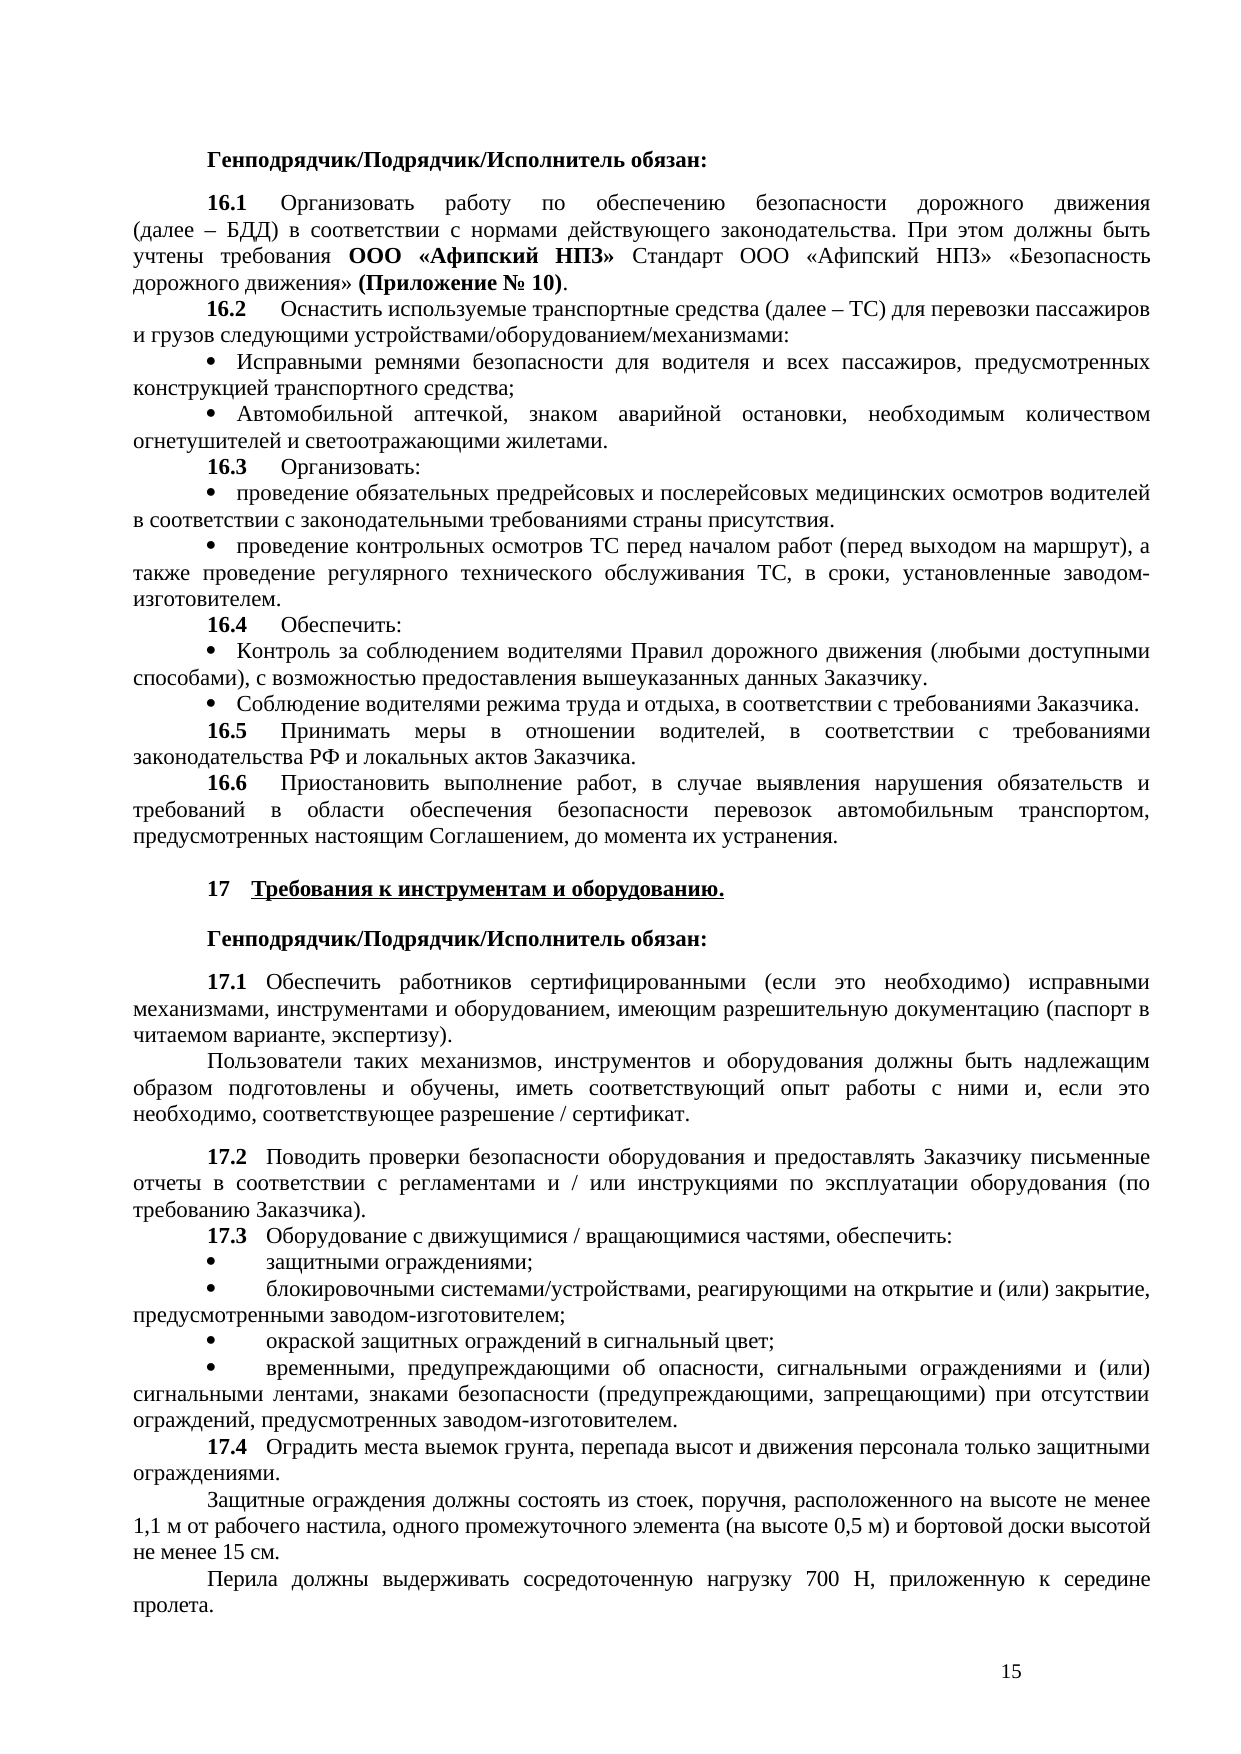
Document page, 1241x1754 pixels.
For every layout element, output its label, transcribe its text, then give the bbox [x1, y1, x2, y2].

list Поводить проверки безопасности оборудования и предоставлять Заказчику письменные отчеты в соответствии с регламентами и / или инструкциями по эксплуатации оборудования (по требованию Заказчика). [133, 1143, 1152, 1222]
list Обеспечить: [207, 611, 1152, 638]
text Перила должны выдерживать сосредоточенную нагрузку 700 Н, приложенную к середине пролета. [133, 1565, 1152, 1617]
list Требования к инструментам и оборудованию. [133, 875, 1152, 901]
list Оборудование с движущимися / вращающимися частями, обеспечить: [133, 1222, 1152, 1248]
list Исправными ремнями безопасности для водителя и всех пассажиров, предусмотренных конструкцией транспортного средства; [133, 348, 1152, 400]
list Оградить места выемок грунта, перепада высот и движения персонала только защитными ограждениями. [133, 1433, 1152, 1486]
list Контроль за соблюдением водителями Правил дорожного движения (любыми доступными способами), с возможностью предоставления вышеуказанных данных Заказчику. [133, 638, 1152, 690]
list Обеспечить работников сертифицированными (если это необходимо) исправными механизмами, инструментами и оборудованием, имеющим разрешительную документацию (паспорт в читаемом варианте, экспертизу). [133, 968, 1152, 1047]
list окраской защитных ограждений в сигнальный цвет; [133, 1327, 1152, 1354]
list Принимать меры в отношении водителей, в соответствии с требованиями законодательства РФ и локальных актов Заказчика. [133, 717, 1152, 769]
list блокировочными системами/устройствами, реагирующими на открытие и (или) закрытие, предусмотренными заводом-изготовителем; [133, 1275, 1152, 1327]
list временными, предупреждающими об опасности, сигнальными ограждениями и (или) сигнальными лентами, знаками безопасности (предупреждающими, запрещающими) при отсутствии ограждений, предусмотренных заводом-изготовителем. [133, 1354, 1152, 1433]
text Пользователи таких механизмов, инструментов и оборудования должны быть надлежащим образом подготовлены и обучены, иметь соответствующий опыт работы с ними и, если это необходимо, соответствующее разрешение / сертификат. [133, 1047, 1152, 1126]
text Генподрядчик/Подрядчик/Исполнитель обязан: [133, 925, 1152, 952]
text Защитные ограждения должны состоять из стоек, поручня, расположенного на высоте не менее 1,1 м от рабочего настила, одного промежуточного элемента (на высоте 0,5 м) и бортовой доски высотой не менее 15 см. [133, 1486, 1152, 1565]
list Организовать: [207, 453, 1152, 479]
text Генподрядчик/Подрядчик/Исполнитель обязан: [133, 146, 1152, 173]
list Организовать работу по обеспечению безопасности дорожного движения (далее – БДД) в соответствии с нормами действующего законодательства. При этом должны быть учтены требования ООО «Афипский НПЗ» Стандарт ООО «Афипский НПЗ» «Безопасность дорожного движения» (Приложение № 10). [133, 189, 1152, 295]
list Приостановить выполнение работ, в случае выявления нарушения обязательств и требований в области обеспечения безопасности перевозок автомобильным транспортом, предусмотренных настоящим Соглашением, до момента их устранения. [133, 769, 1152, 848]
list защитными ограждениями; [133, 1248, 1152, 1275]
list проведение обязательных предрейсовых и послерейсовых медицинских осмотров водителей в соответствии с законодательными требованиями страны присутствия. [133, 479, 1152, 532]
list проведение контрольных осмотров ТС перед началом работ (перед выходом на маршрут), а также проведение регулярного технического обслуживания ТС, в сроки, установленные заводом-изготовителем. [133, 532, 1152, 611]
list Соблюдение водителями режима труда и отдыха, в соответствии с требованиями Заказчика. [133, 690, 1152, 717]
list Автомобильной аптечкой, знаком аварийной остановки, необходимым количеством огнетушителей и светоотражающими жилетами. [133, 400, 1152, 453]
list Оснастить используемые транспортные средства (далее – ТС) для перевозки пассажиров и грузов следующими устройствами/оборудованием/механизмами: [133, 295, 1152, 348]
